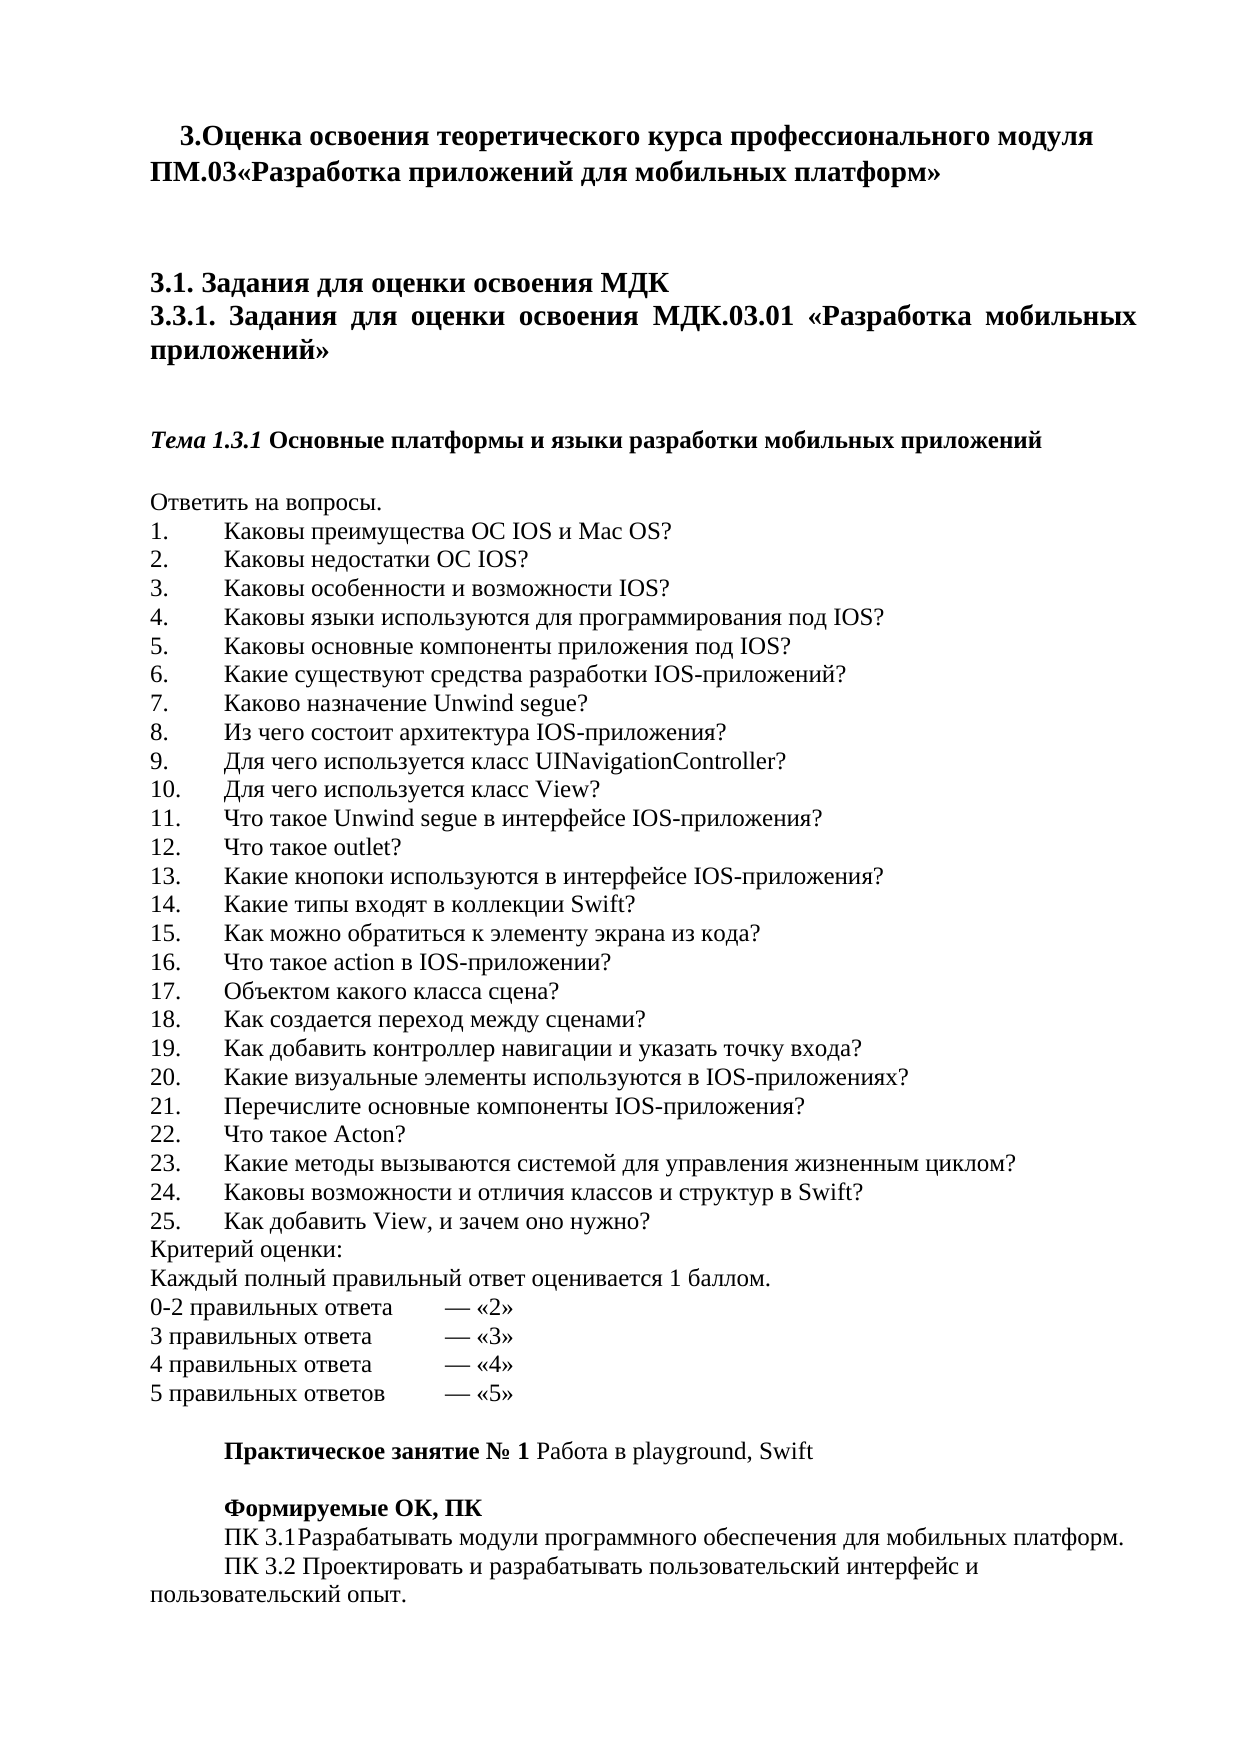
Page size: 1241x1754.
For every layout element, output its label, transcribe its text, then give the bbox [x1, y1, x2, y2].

text 5. Каковы основные компоненты приложения под IOS? [150, 631, 1137, 659]
text 14. Какие типы входят в коллекции Swift? [150, 889, 1137, 918]
text Тема 1.3.1 Основные платформы и языки разработки мобильных приложений [150, 425, 1137, 453]
text Критерий оценки: [150, 1234, 1137, 1263]
text 3.3.1. Задания для оценки освоения МДК.03.01 «Разработка мобильных приложений» [150, 298, 1137, 365]
text 15. Как можно обратиться к элементу экрана из кода? [150, 918, 1137, 947]
text 17. Объектом какого класса сцена? [150, 976, 1137, 1004]
text 2. Каковы недостатки ОС IOS? [150, 544, 1137, 573]
text 19. Как добавить контроллер навигации и указать точку входа? [150, 1033, 1137, 1062]
text 11. Что такое Unwind segue в интерфейсе IOS-приложения? [150, 803, 1137, 832]
text 3. Каковы особенности и возможности IOS? [150, 573, 1137, 602]
text Практическое занятие № 1 Работа в playground, Swift [150, 1436, 1137, 1464]
text 20. Какие визуальные элементы используются в IOS-приложениях? [150, 1062, 1137, 1091]
text Каждый полный правильный ответ оценивается 1 баллом. [150, 1263, 1137, 1292]
text 23. Какие методы вызываются системой для управления жизненным циклом? [150, 1148, 1137, 1177]
text 24. Каковы возможности и отличия классов и структур в Swift? [150, 1177, 1137, 1206]
text 13. Какие кнопоки используются в интерфейсе IOS-приложения? [150, 861, 1137, 889]
text 12. Что такое outlet? [150, 832, 1137, 861]
text 22. Что такое Acton? [150, 1119, 1137, 1148]
text 10. Для чего используется класс View? [150, 774, 1137, 803]
text 1. Каковы преимущества ОС IOS и Mac OS? [150, 516, 1137, 544]
text 5 правильных ответов — «5» [150, 1378, 1137, 1407]
text ПК 3.1 Разрабатывать модули программного обеспечения для мобильных платформ. [150, 1522, 1137, 1551]
text 3.Оценка освоения теоретического курса профессионального модуля ПМ.03«Разработка приложений для мобильных платформ» [150, 118, 1137, 188]
text 4. Каковы языки используются для программирования под IOS? [150, 602, 1137, 631]
text 16. Что такое action в IOS-приложении? [150, 947, 1137, 976]
text 7. Каково назначение Unwind segue? [150, 688, 1137, 717]
text 6. Какие существуют средства разработки IOS-приложений? [150, 659, 1137, 688]
text Ответить на вопросы. [150, 487, 1137, 516]
text 9. Для чего используется класс UINavigationController? [150, 746, 1137, 774]
text Формируемые ОК, ПК [150, 1493, 1137, 1522]
text 4 правильных ответа — «4» [150, 1349, 1137, 1378]
text 21. Перечислите основные компоненты IOS-приложения? [150, 1091, 1137, 1119]
text 0-2 правильных ответа — «2» [150, 1292, 1137, 1321]
text 25. Как добавить View, и зачем оно нужно? [150, 1206, 1137, 1234]
text ПК 3.2 Проектировать и разрабатывать пользовательский интерфейс и пользовательский опыт. [150, 1551, 1137, 1608]
text 18. Как создается переход между сценами? [150, 1004, 1137, 1033]
text 3.1. Задания для оценки освоения МДК [150, 265, 1137, 298]
text 3 правильных ответа — «3» [150, 1321, 1137, 1349]
text 8. Из чего состоит архитектура IOS-приложения? [150, 717, 1137, 746]
